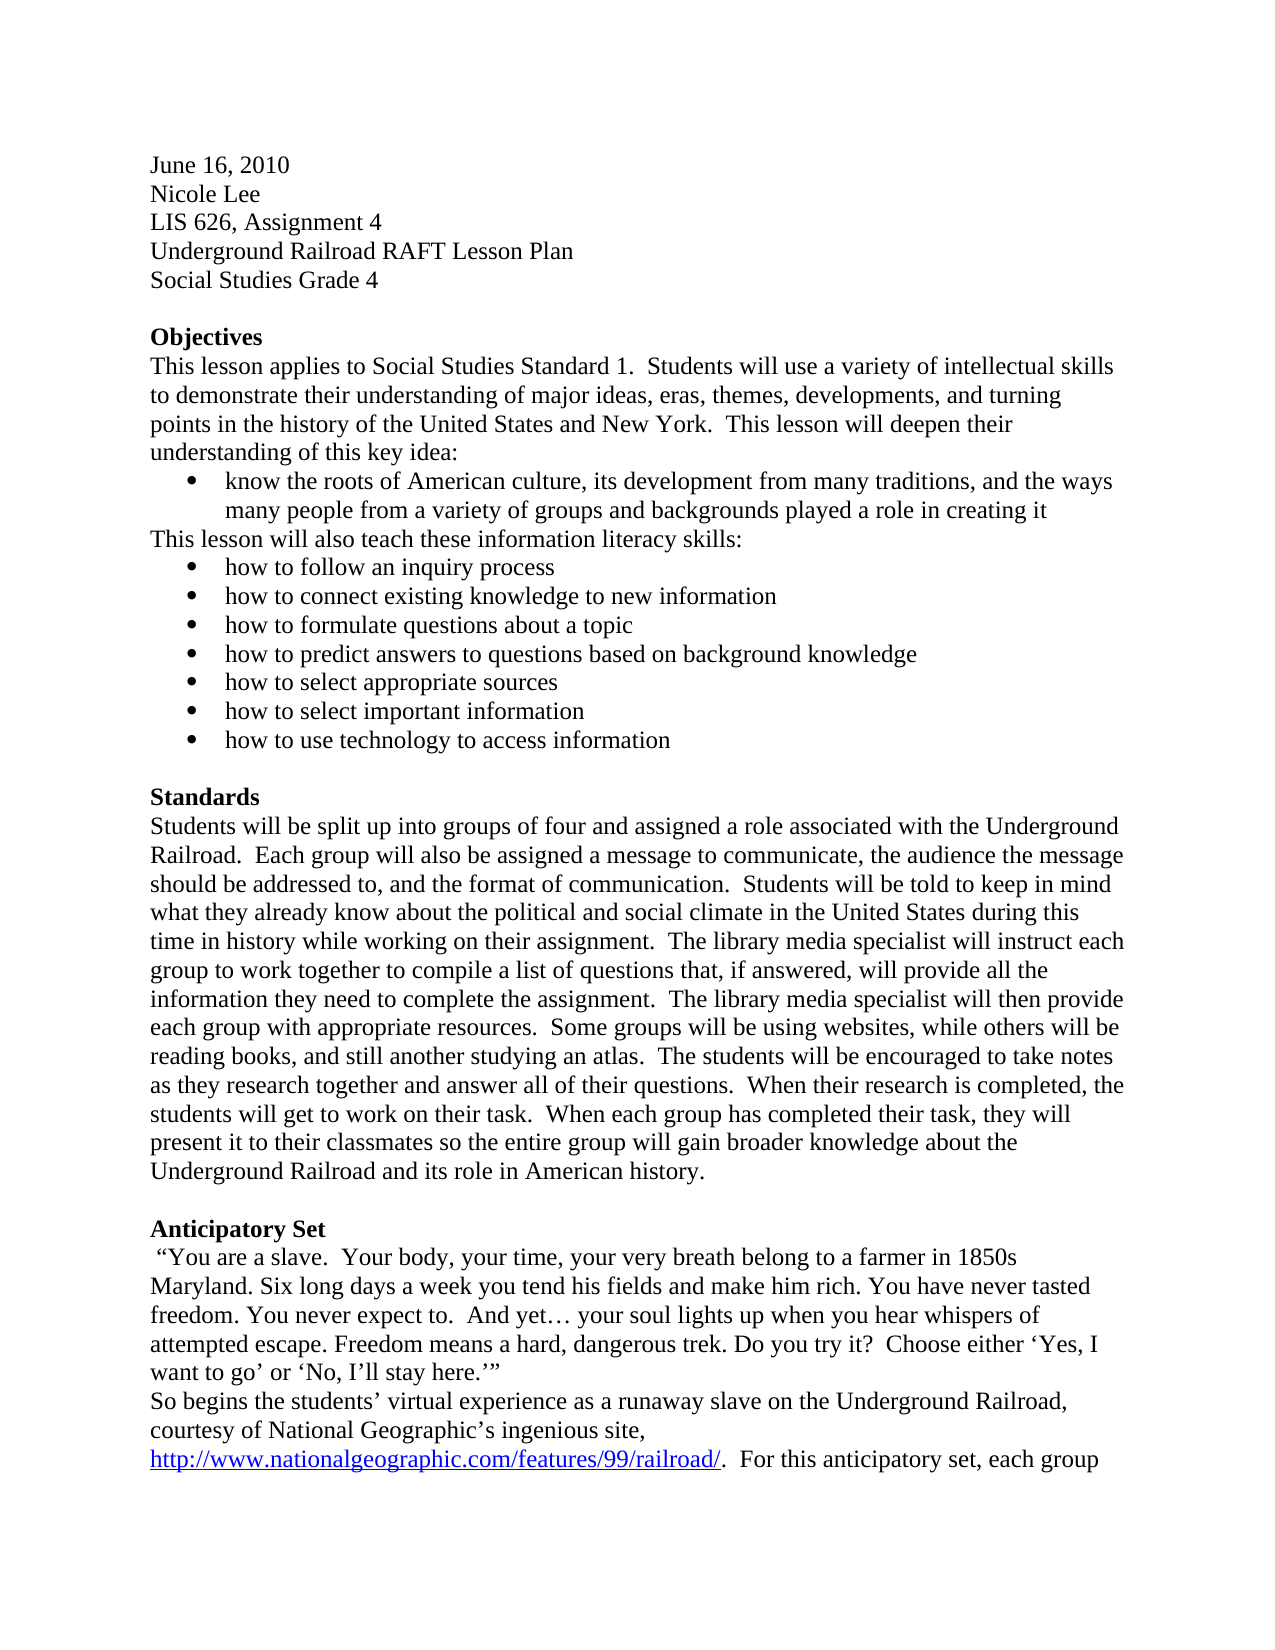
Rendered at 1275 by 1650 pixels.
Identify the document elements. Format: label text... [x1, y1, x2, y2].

text “You are a slave. Your body, your time, your very breath belong to a farmer in 1850s Maryland. Six long days a week you tend his fields and make him rich. You have never tasted freedom. You never expect to. And yet… your soul lights up when you hear whispers of attempted escape. Freedom means a hard, dangerous trek. Do you try it? Choose either ‘Yes, I want to go’ or ‘No, I’ll stay here.’” [150, 1242, 1125, 1386]
list how to formulate questions about a topic [187, 610, 1125, 639]
text Social Studies Grade 4 [150, 265, 1125, 294]
text This lesson will also teach these information literacy skills: [150, 524, 1125, 552]
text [150, 1386, 1125, 1472]
list how to select important information [187, 696, 1125, 725]
text June 16, 2010 [150, 150, 1125, 179]
list how to use technology to access information [187, 725, 1125, 754]
text LIS 626, Assignment 4 [150, 207, 1125, 236]
text Underground Railroad RAFT Lesson Plan [150, 236, 1125, 265]
text This lesson applies to Social Studies Standard 1. Students will use a variety of intellectual skills to demonstrate their understanding of major ideas, eras, themes, developments, and turning points in the history of the United States and New York. This lesson will deepen their understanding of this key idea: [150, 351, 1125, 466]
text Students will be split up into groups of four and assigned a role associated with the Underground Railroad. Each group will also be assigned a message to communicate, the audience the message should be addressed to, and the format of communication. Students will be told to keep in mind what they already know about the political and social climate in the United States during this time in history while working on their assignment. The library media specialist will instruct each group to work together to compile a list of questions that, if answered, will provide all the information they need to complete the assignment. The library media specialist will then provide each group with appropriate resources. Some groups will be using websites, while others will be reading books, and still another studying an atlas. The students will be encouraged to take notes as they research together and answer all of their questions. When their research is completed, the students will get to work on their task. When each group has completed their task, they will present it to their classmates so the entire group will gain broader knowledge about the Underground Railroad and its role in American history. [150, 811, 1125, 1185]
list how to select appropriate sources [187, 667, 1125, 696]
list how to follow an inquiry process [187, 552, 1125, 581]
list how to predict answers to questions based on background knowledge [187, 639, 1125, 667]
text Anticipatory Set [150, 1214, 1125, 1242]
text Nicole Lee [150, 179, 1125, 207]
text Standards [150, 782, 1125, 811]
list know the roots of American culture, its development from many traditions, and the ways many people from a variety of groups and backgrounds played a role in creating it [187, 466, 1125, 524]
list how to connect existing knowledge to new information [187, 581, 1125, 610]
text Objectives [150, 322, 1125, 351]
